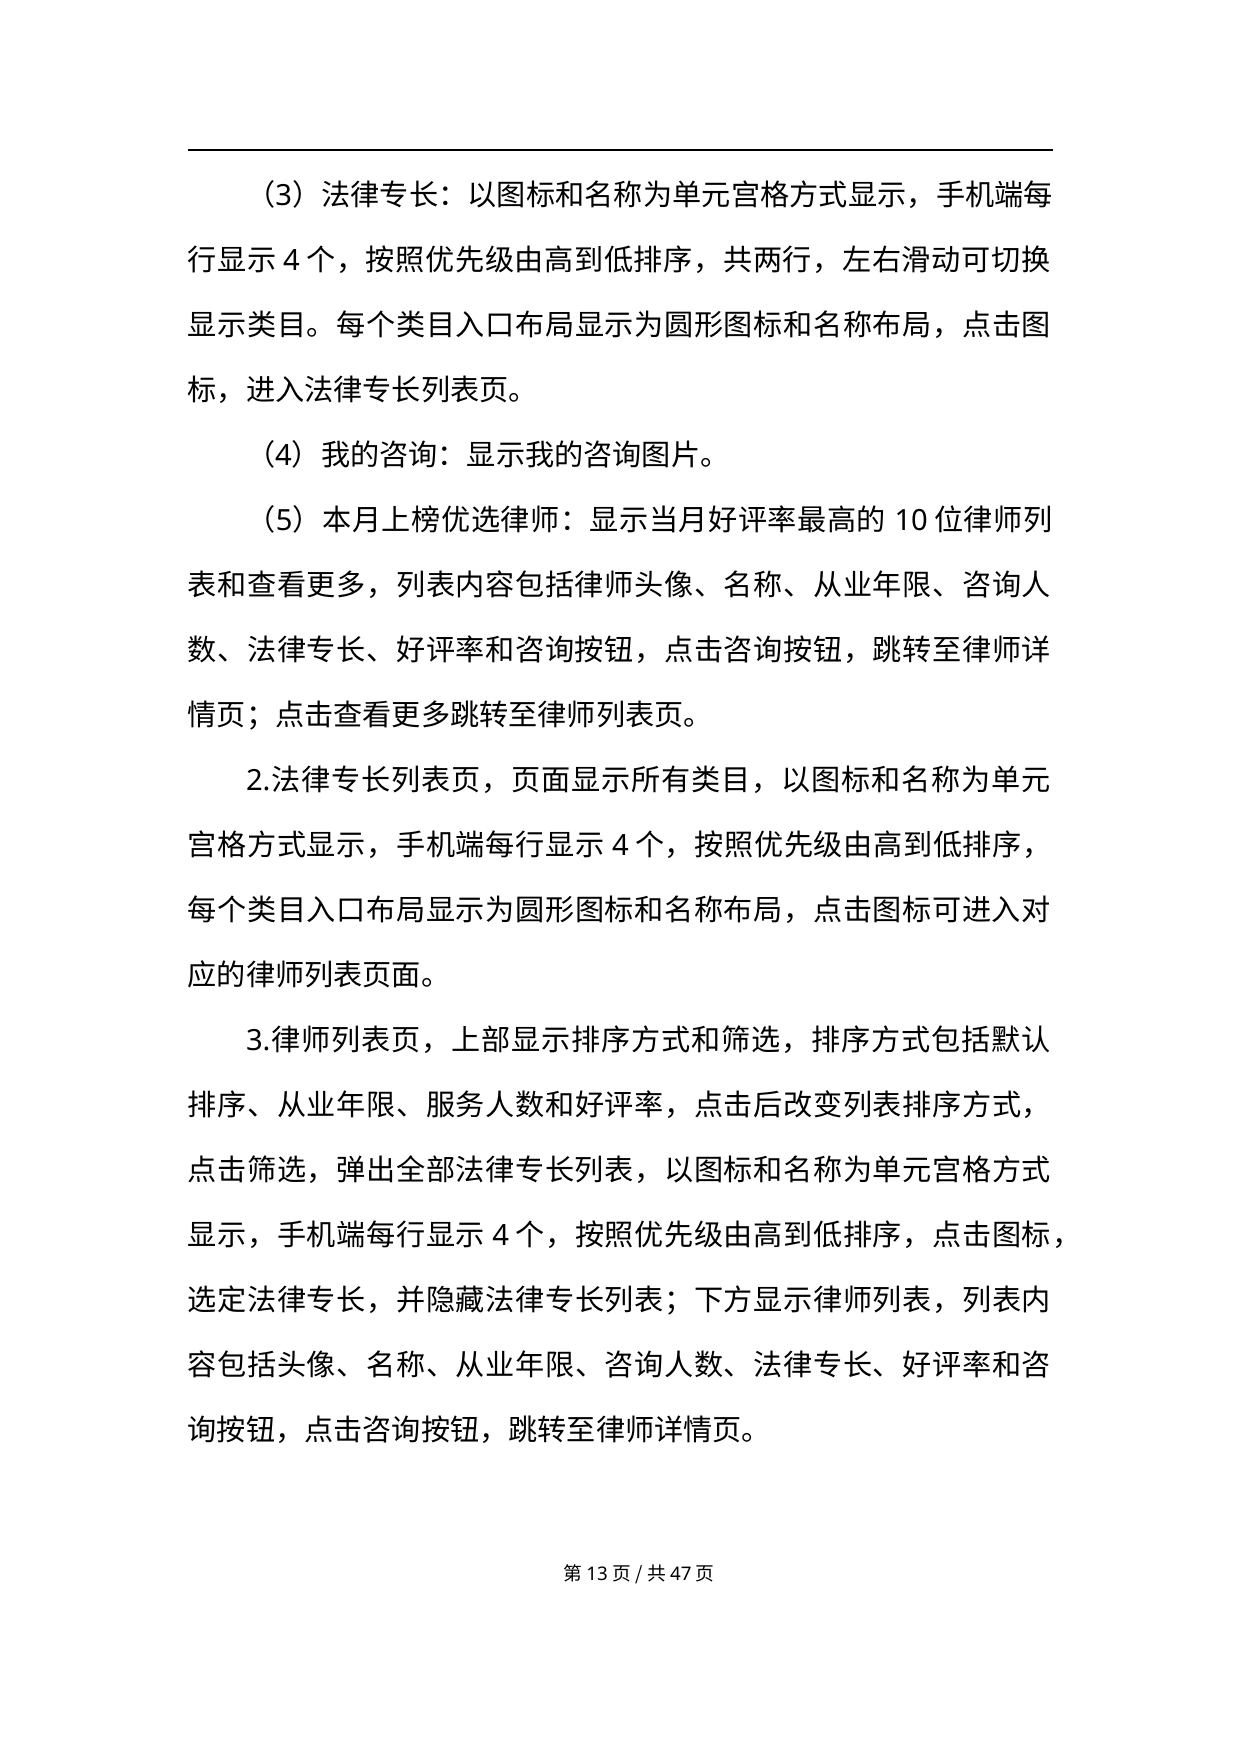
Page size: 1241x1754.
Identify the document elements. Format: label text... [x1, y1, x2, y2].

text （4）我的咨询：显示我的咨询图片。 [187, 420, 1053, 485]
text （3）法律专长：以图标和名称为单元宫格方式显示，手机端每行显示4个，按照优先级由高到低排序，共两行，左右滑动可切换显示类目。每个类目入口布局显示为圆形图标和名称布局，点击图标，进入法律专长列表页。 [187, 160, 1053, 420]
text 2.法律专长列表页，页面显示所有类目，以图标和名称为单元宫格方式显示，手机端每行显示4个，按照优先级由高到低排序，每个类目入口布局显示为圆形图标和名称布局，点击图标可进入对应的律师列表页面。 [187, 745, 1053, 1005]
text （5）本月上榜优选律师：显示当月好评率最高的10位律师列表和查看更多，列表内容包括律师头像、名称、从业年限、咨询人数、法律专长、好评率和咨询按钮，点击咨询按钮，跳转至律师详情页；点击查看更多跳转至律师列表页。 [187, 485, 1053, 745]
text 3.律师列表页，上部显示排序方式和筛选，排序方式包括默认排序、从业年限、服务人数和好评率，点击后改变列表排序方式，点击筛选，弹出全部法律专长列表，以图标和名称为单元宫格方式显示，手机端每行显示4个，按照优先级由高到低排序，点击图标，选定法律专长，并隐藏法律专长列表；下方显示律师列表，列表内容包括头像、名称、从业年限、咨询人数、法律专长、好评率和咨询按钮，点击咨询按钮，跳转至律师详情页。 [187, 1005, 1053, 1460]
